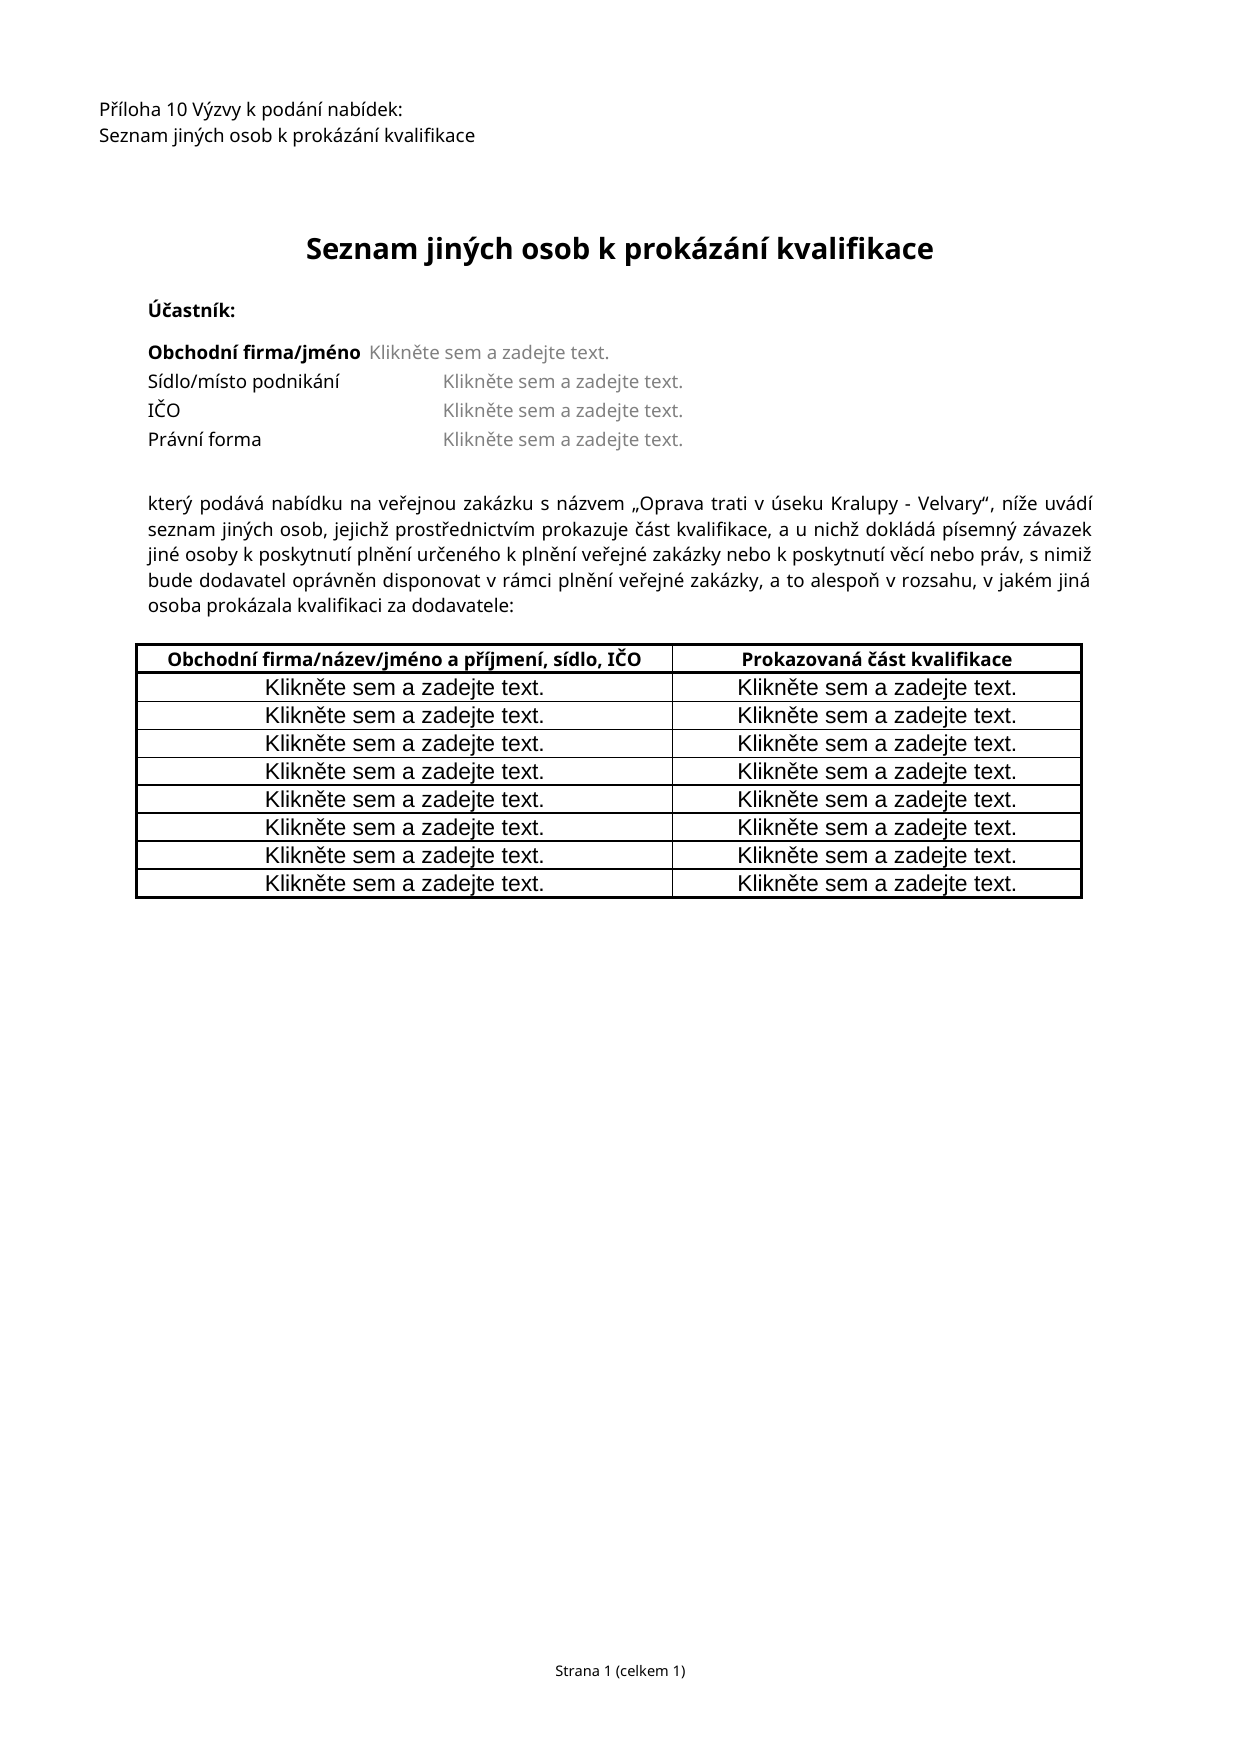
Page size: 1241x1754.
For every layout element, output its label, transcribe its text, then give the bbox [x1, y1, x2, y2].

text Právní forma [148, 423, 1093, 452]
title Seznam jiných osob k prokázání kvalifikace [148, 228, 1093, 268]
text který podává nabídku na veřejnou zakázku s názvem „Oprava trati v úseku Kralupy - Velvary“, níže uvádí seznam jiných osob, jejichž prostřednictvím prokazuje část kvalifikace, a u nichž dokládá písemný závazek jiné osoby k poskytnutí plnění určeného k plnění veřejné zakázky nebo k poskytnutí věcí nebo práv, s nimiž bude dodavatel oprávněn disponovat v rámci plnění veřejné zakázky, a to alespoň v rozsahu, v jakém jiná osoba prokázala kvalifikaci za dodavatele: [148, 490, 1093, 618]
text IČO [148, 394, 1093, 423]
text Účastník: [148, 293, 1093, 324]
text Obchodní firma/jméno [148, 336, 1093, 365]
table_header Prokazovaná část kvalifikace [673, 646, 1080, 671]
text Sídlo/místo podnikání [148, 365, 1093, 394]
table_header Obchodní firma/název/jméno a příjmení, sídlo, IČO [138, 646, 672, 671]
